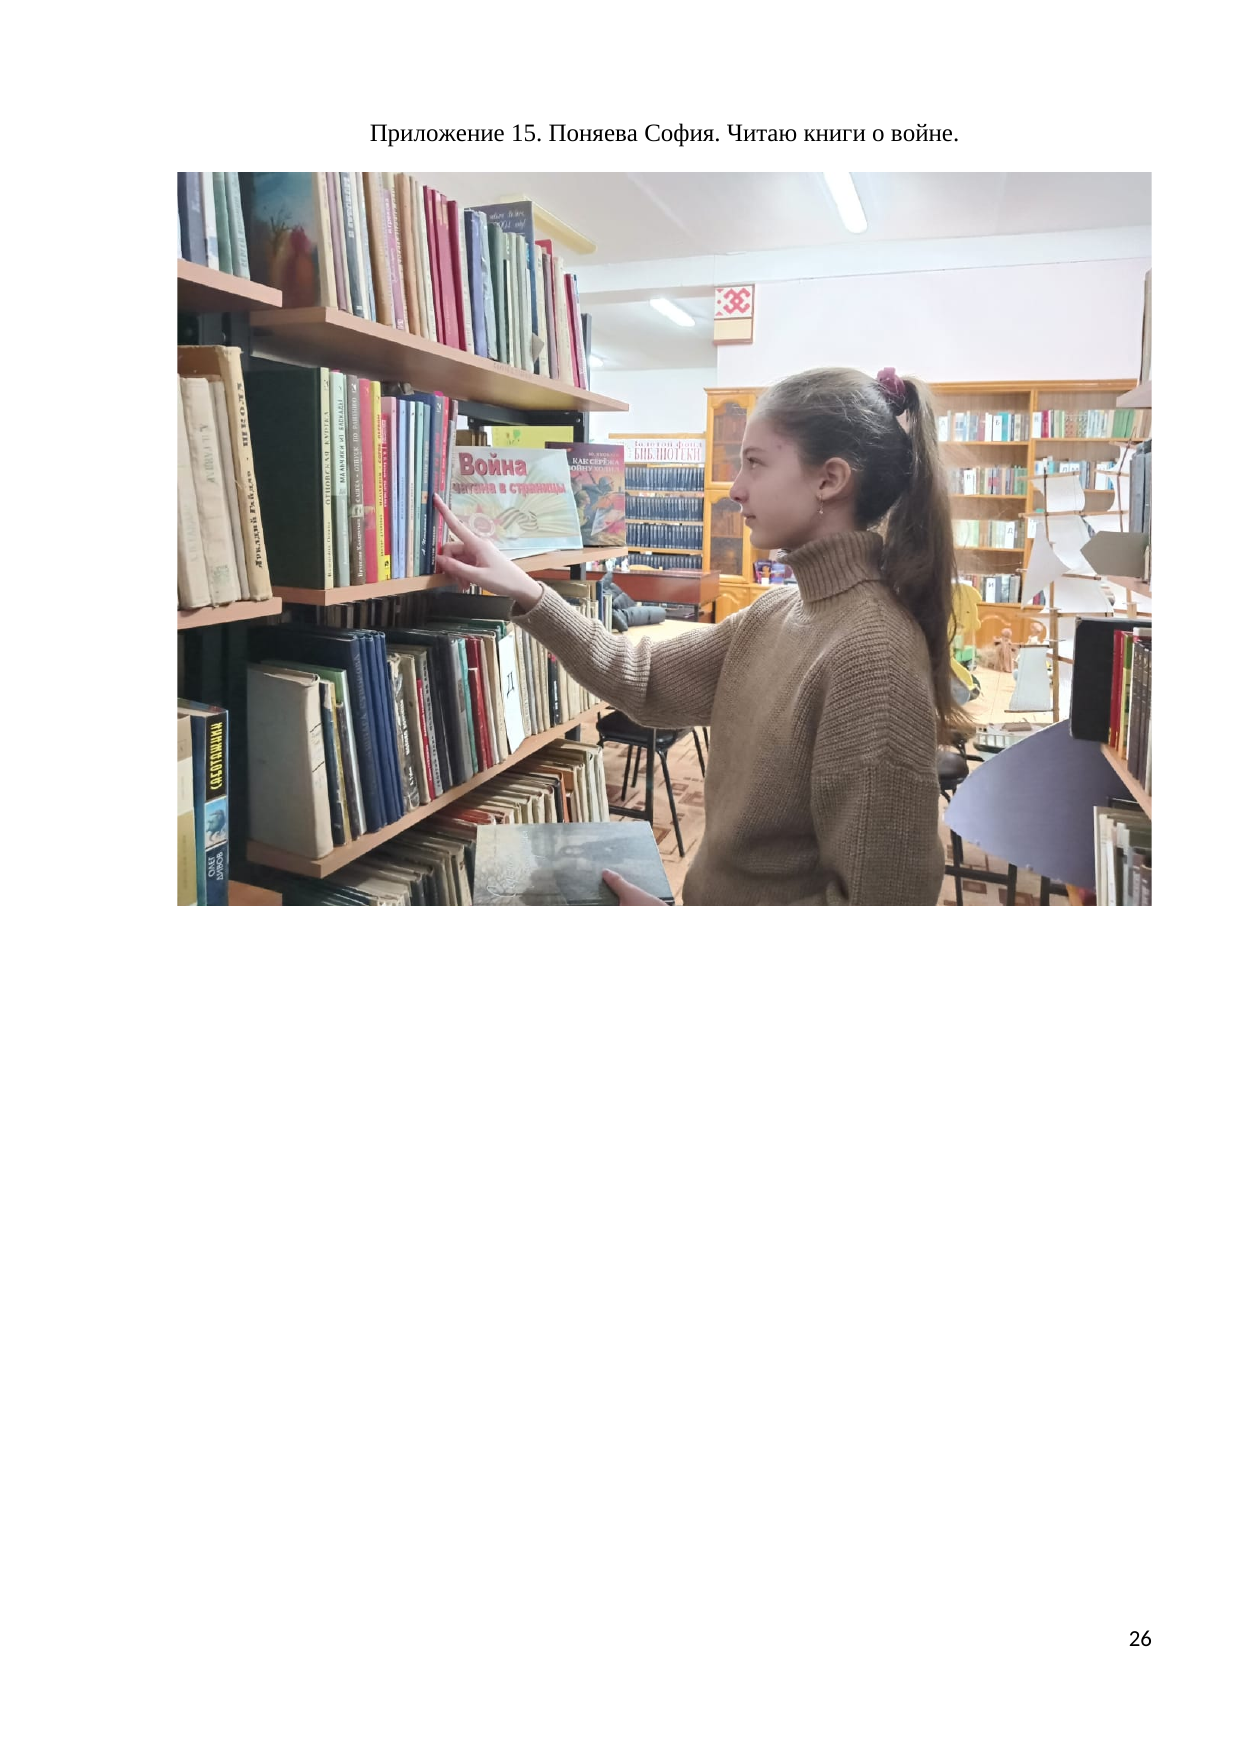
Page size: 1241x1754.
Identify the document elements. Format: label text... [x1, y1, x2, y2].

picture [177, 172, 1152, 906]
text Приложение 15. Поняева София. Читаю книги о войне. [177, 118, 1152, 147]
